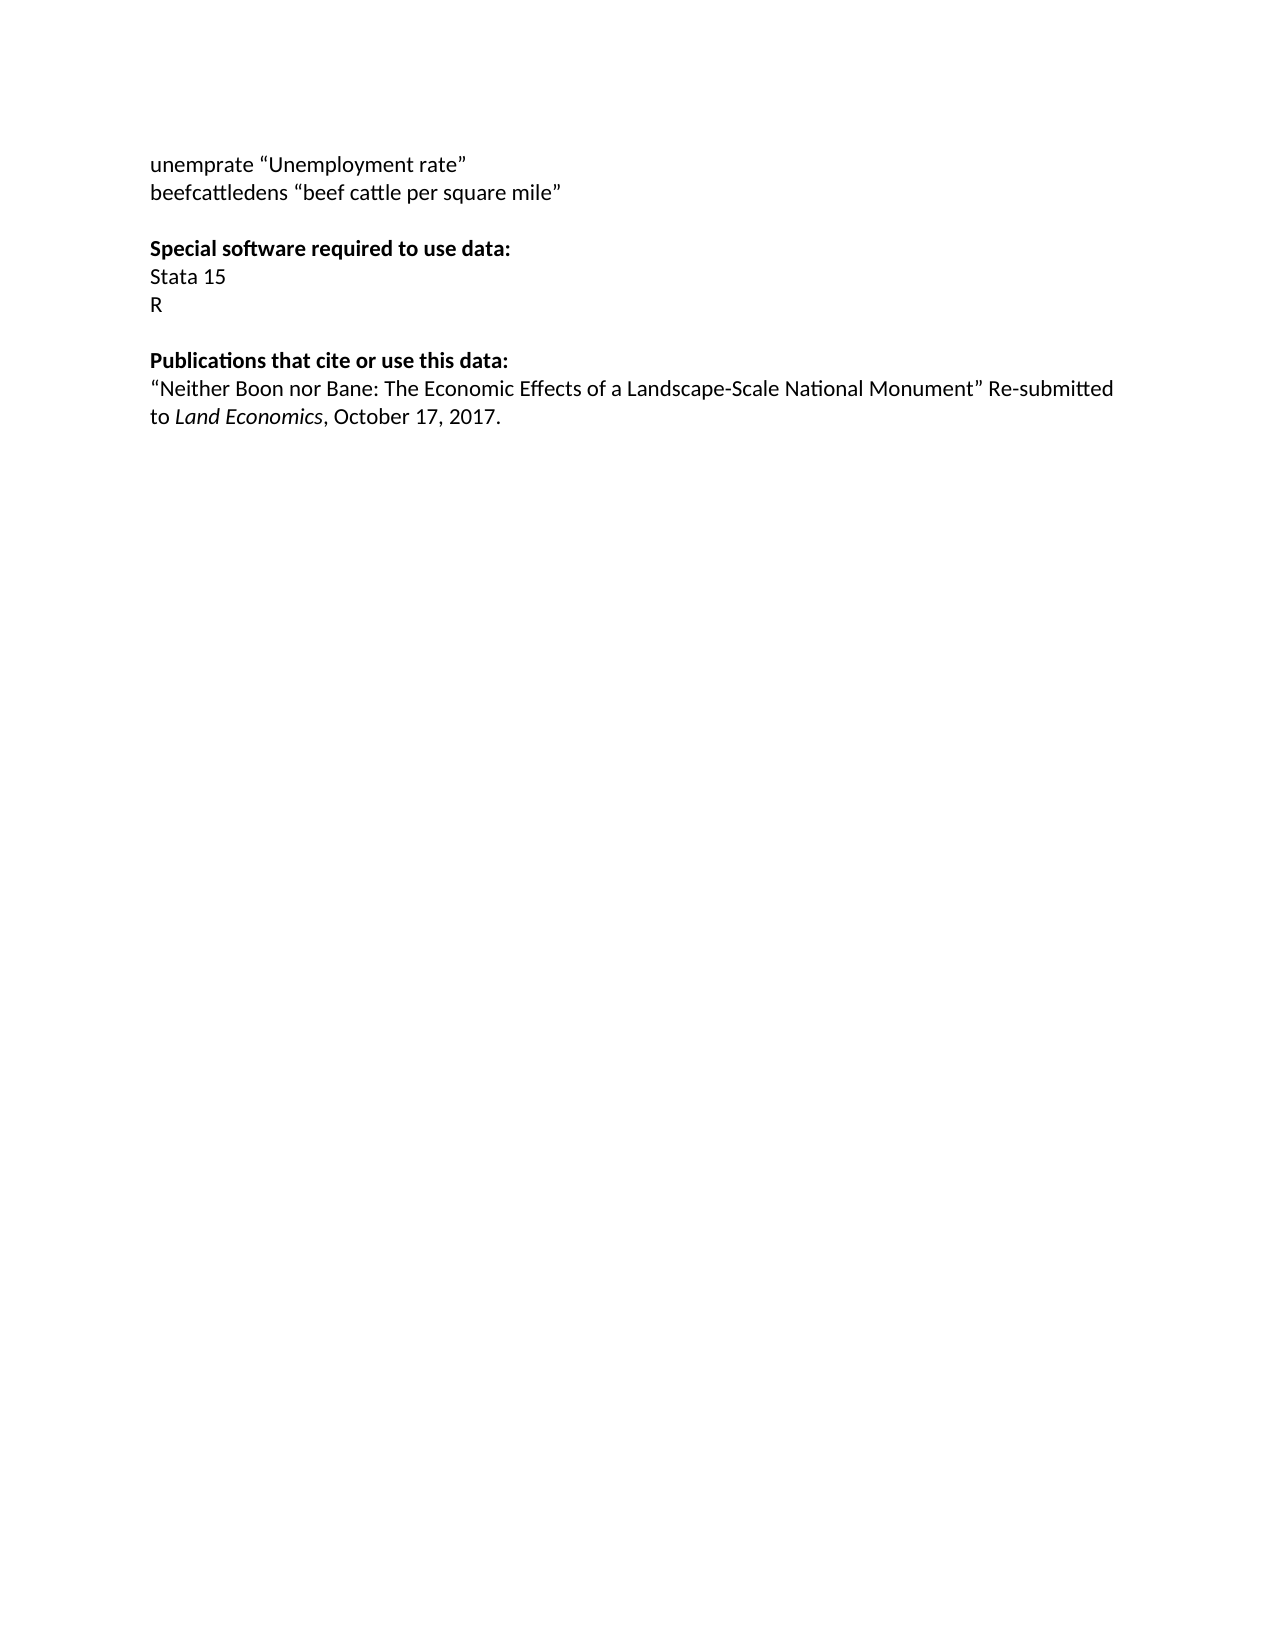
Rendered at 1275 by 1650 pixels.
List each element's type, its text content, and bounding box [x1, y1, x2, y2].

text Stata 15 [150, 262, 1125, 290]
text Special software required to use data: [150, 234, 1125, 262]
text Publications that cite or use this data: [150, 346, 1125, 374]
text beefcattledens “beef cattle per square mile” [150, 178, 1125, 206]
text unemprate “Unemployment rate” [150, 150, 1125, 178]
text R [150, 290, 1125, 318]
text “Neither Boon nor Bane: The Economic Effects of a Landscape-Scale National Monument” Re-submitted to Land Economics, October 17, 2017. [150, 374, 1125, 430]
